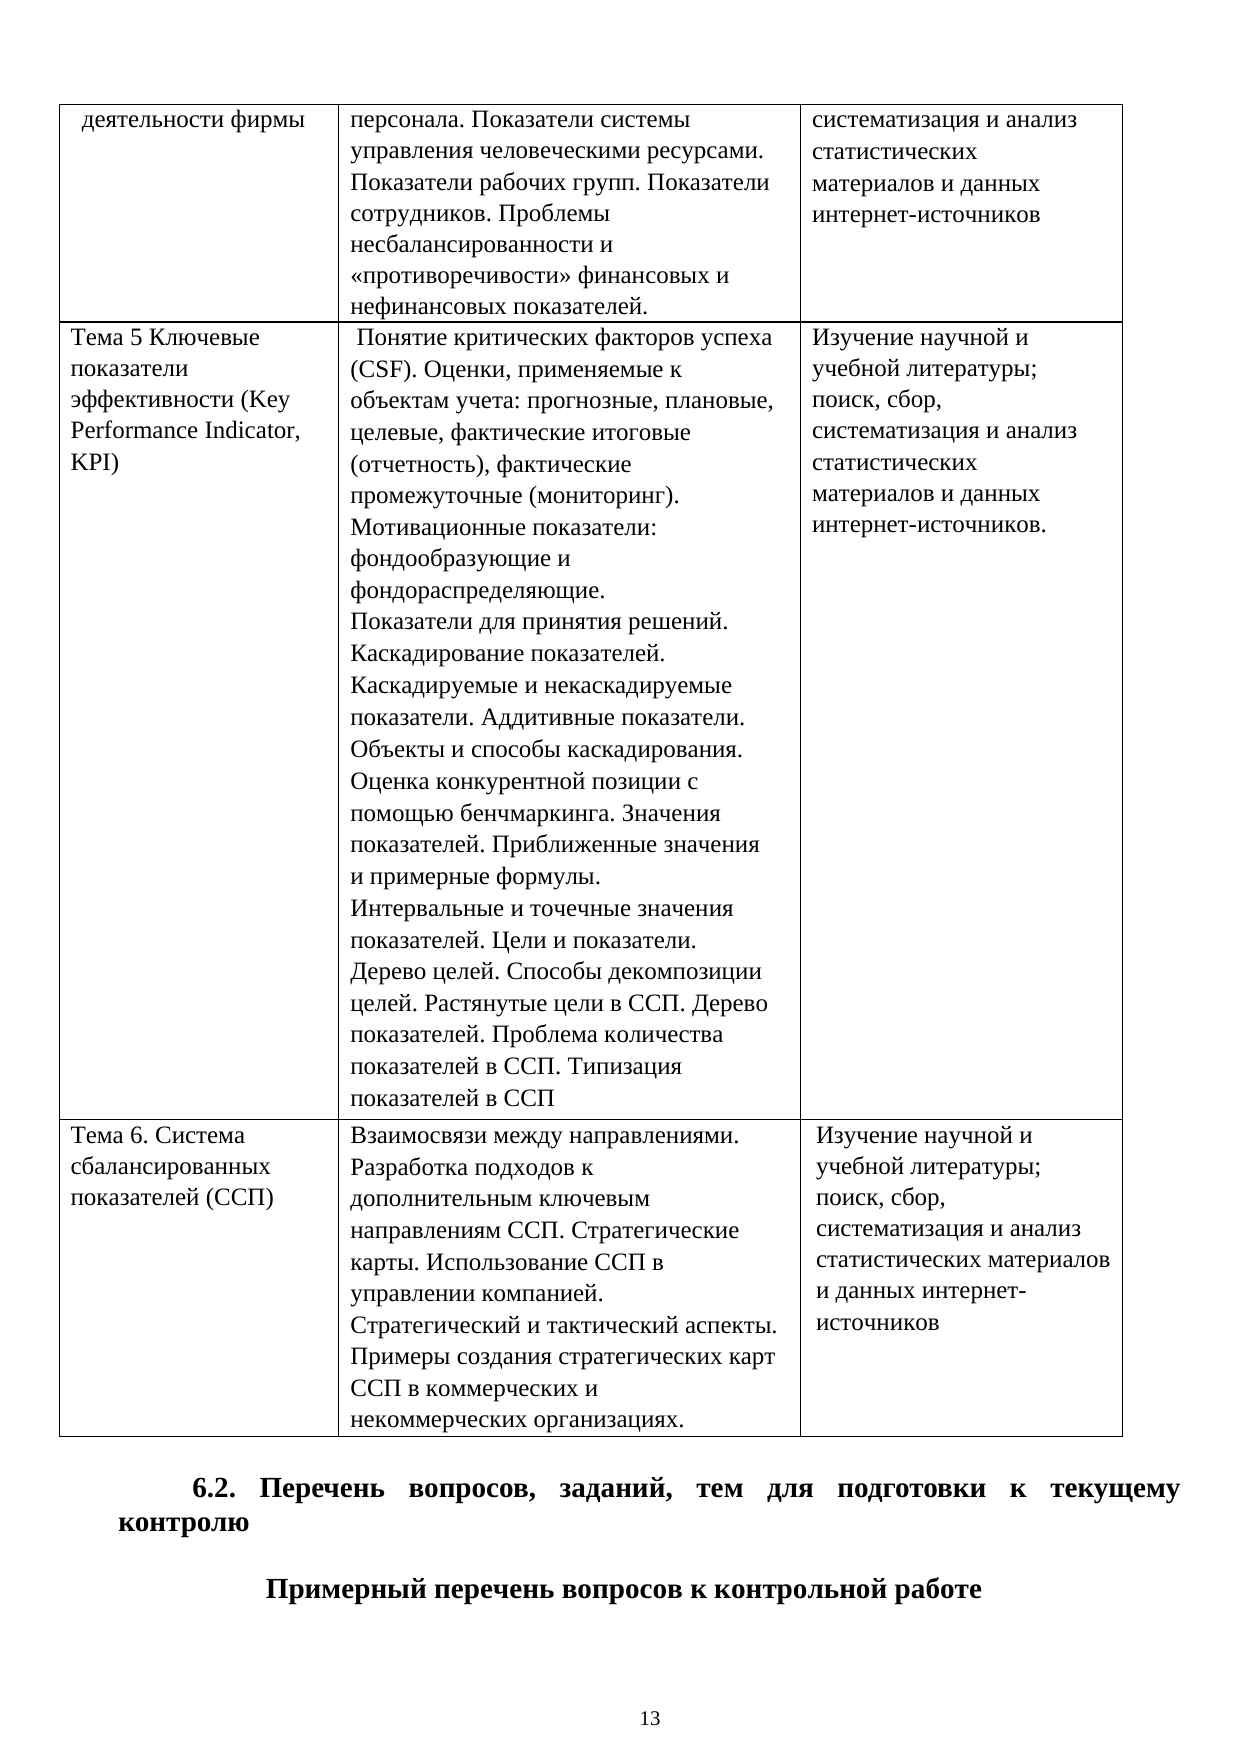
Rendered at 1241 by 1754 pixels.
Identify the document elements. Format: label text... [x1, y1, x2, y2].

table_cell Изучение научной и учебной литературы; поиск, сбор, систематизация и анализ статистических материалов и данных интернет-источников. [801, 323, 1122, 1119]
table_cell Взаимосвязи между направлениями. Разработка подходов к дополнительным ключевым направлениям ССП. Стратегические карты. Использование ССП в управлении компанией. Стратегический и тактический аспекты. Примеры создания стратегических карт ССП в коммерческих и некоммерческих организациях. [339, 1120, 800, 1436]
text 6.2. Перечень вопросов, заданий, тем для подготовки к текущему контролю [118, 1470, 1181, 1537]
table_cell Тема 6. Система сбалансированных показателей (ССП) [60, 1120, 338, 1436]
table_cell Тема 5 Ключевые показатели эффективности (Key Performance Indicator, KPI) [60, 323, 338, 1119]
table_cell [339, 105, 800, 321]
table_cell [60, 105, 338, 321]
table_cell Изучение научной и учебной литературы; поиск, сбор, систематизация и анализ статистических материалов и данных интернет-источников [801, 1120, 1122, 1436]
title Примерный перечень вопросов к контрольной работе [192, 1571, 1181, 1604]
table_cell Понятие критических факторов успеха (CSF). Оценки, применяемые к объектам учета: прогнозные, плановые, целевые, фактические итоговые (отчетность), фактические промежуточные (мониторинг). Мотивационные показатели: фондообразующие и фондораспределяющие. Показатели для принятия решений. Каскадирование показателей. Каскадируемые и некаскадируемые показатели. Аддитивные показатели. Объекты и способы каскадирования. Оценка конкурентной позиции с помощью бенчмаркинга. Значения показателей. Приближенные значения и примерные формулы. Интервальные и точечные значения показателей. Цели и показатели. Дерево целей. Способы декомпозиции целей. Растянутые цели в ССП. Дерево показателей. Проблема количества показателей в ССП. Типизация показателей в ССП [339, 323, 800, 1119]
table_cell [801, 105, 1122, 321]
